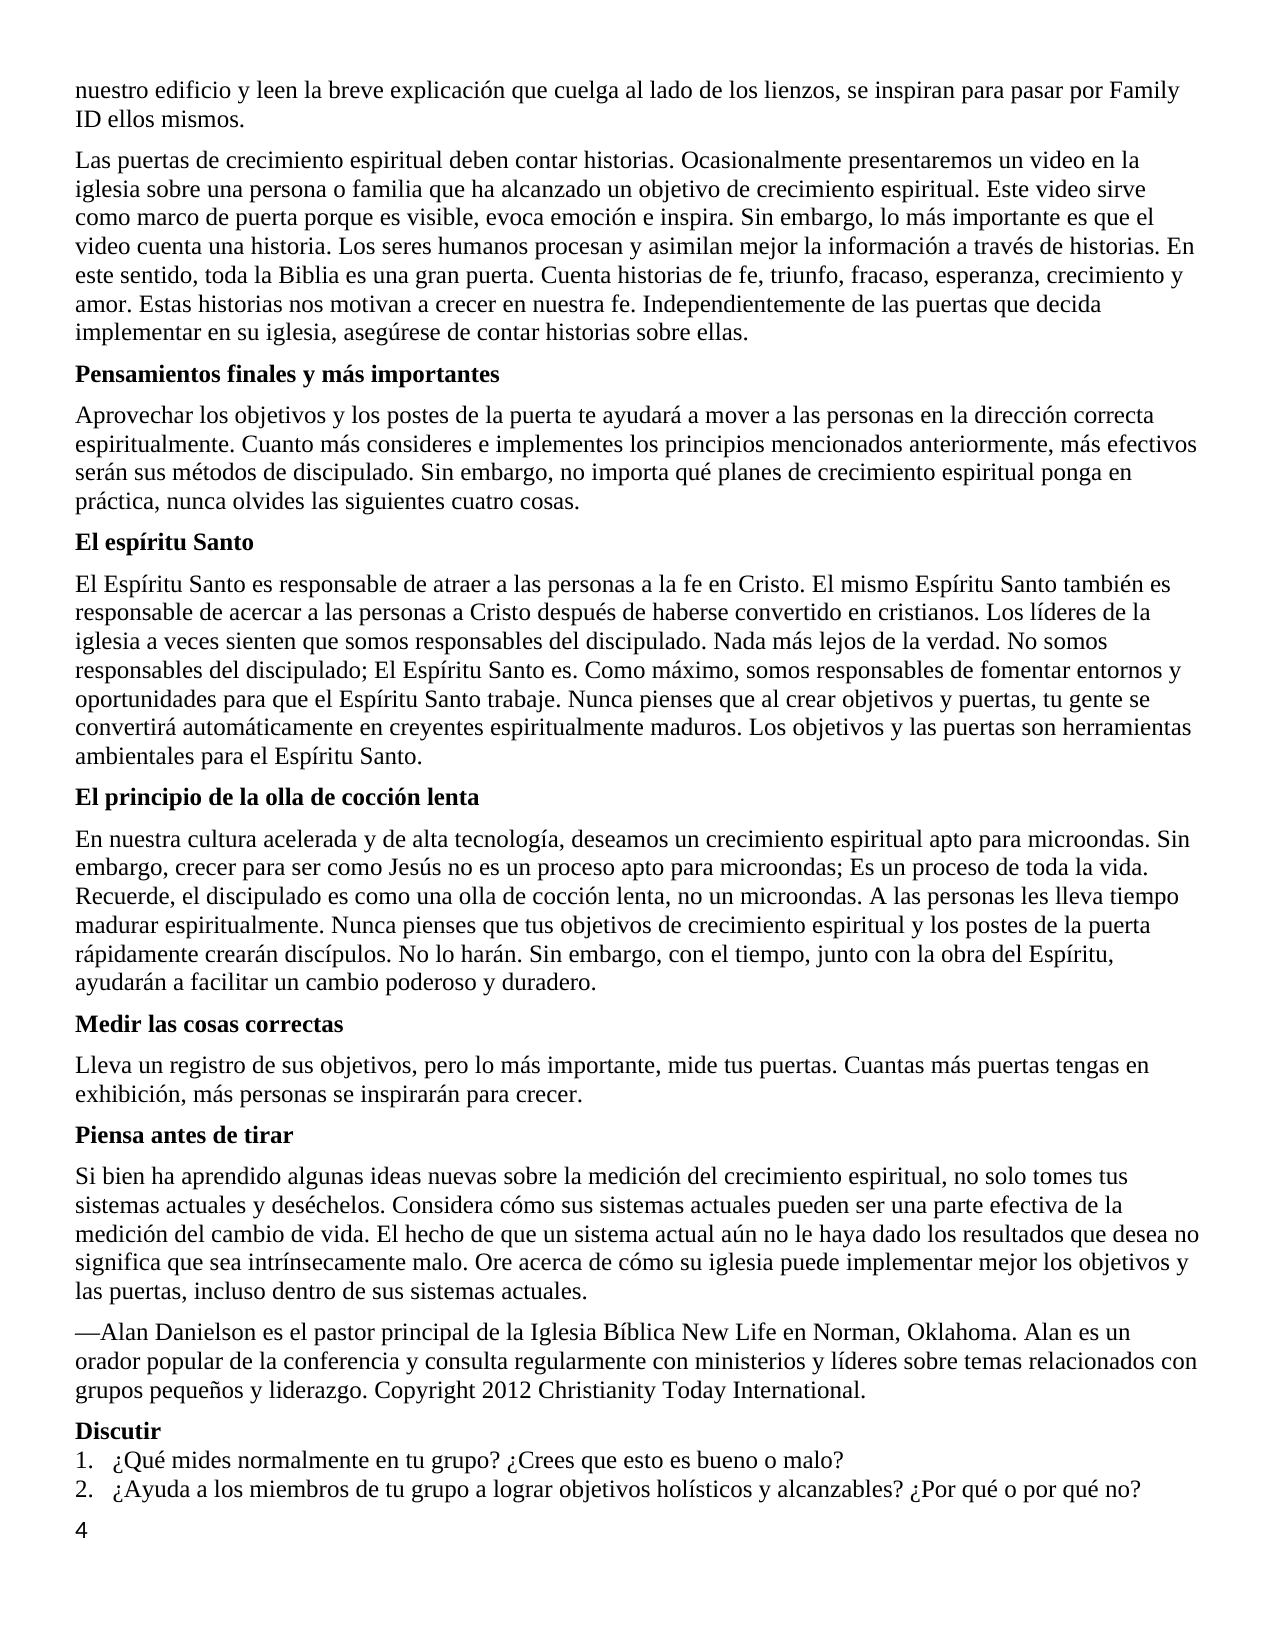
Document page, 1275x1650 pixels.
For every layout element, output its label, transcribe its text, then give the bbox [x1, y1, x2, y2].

text El Espíritu Santo es responsable de atraer a las personas a la fe en Cristo. El mismo Espíritu Santo también es responsable de acercar a las personas a Cristo después de haberse convertido en cristianos. Los líderes de la iglesia a veces sienten que somos responsables del discipulado. Nada más lejos de la verdad. No somos responsables del discipulado; El Espíritu Santo es. Como máximo, somos responsables de fomentar entornos y oportunidades para que el Espíritu Santo trabaje. Nunca pienses que al crear objetivos y puertas, tu gente se convertirá automáticamente en creyentes espiritualmente maduros. Los objetivos y las puertas son herramientas ambientales para el Espíritu Santo. [75, 569, 1200, 770]
text El principio de la olla de cocción lenta [75, 782, 1200, 811]
text Las puertas de crecimiento espiritual deben contar historias. Ocasionalmente presentaremos un video en la iglesia sobre una persona o familia que ha alcanzado un objetivo de crecimiento espiritual. Este video sirve como marco de puerta porque es visible, evoca emoción e inspira. Sin embargo, lo más importante es que el video cuenta una historia. Los seres humanos procesan y asimilan mejor la información a través de historias. En este sentido, toda la Biblia es una gran puerta. Cuenta historias de fe, triunfo, fracaso, esperanza, crecimiento y amor. Estas historias nos motivan a crecer en nuestra fe. Independientemente de las puertas que decida implementar en su iglesia, asegúrese de contar historias sobre ellas. [75, 145, 1200, 346]
text Piensa antes de tirar [75, 1120, 1200, 1149]
text Pensamientos finales y más importantes [75, 359, 1200, 387]
text —Alan Danielson es el pastor principal de la Iglesia Bíblica New Life en Norman, Oklahoma. Alan es un orador popular de la conferencia y consulta regularmente con ministerios y líderes sobre temas relacionados con grupos pequeños y liderazgo. Copyright 2012 Christianity Today International. [75, 1317, 1200, 1404]
list ¿Qué mides normalmente en tu grupo? ¿Crees que esto es bueno o malo? [75, 1445, 1200, 1474]
list ¿Ayuda a los miembros de tu grupo a lograr objetivos holísticos y alcanzables? ¿Por qué o por qué no? [75, 1474, 1200, 1502]
text Medir las cosas correctas [75, 1009, 1200, 1037]
text Discutir [75, 1416, 1200, 1445]
text El espíritu Santo [75, 527, 1200, 556]
text Lleva un registro de sus objetivos, pero lo más importante, mide tus puertas. Cuantas más puertas tengas en exhibición, más personas se inspirarán para crecer. [75, 1050, 1200, 1107]
text Aprovechar los objetivos y los postes de la puerta te ayudará a mover a las personas en la dirección correcta espiritualmente. Cuanto más consideres e implementes los principios mencionados anteriormente, más efectivos serán sus métodos de discipulado. Sin embargo, no importa qué planes de crecimiento espiritual ponga en práctica, nunca olvides las siguientes cuatro cosas. [75, 400, 1200, 515]
text Si bien ha aprendido algunas ideas nuevas sobre la medición del crecimiento espiritual, no solo tomes tus sistemas actuales y deséchelos. Considera cómo sus sistemas actuales pueden ser una parte efectiva de la medición del cambio de vida. El hecho de que un sistema actual aún no le haya dado los resultados que desea no significa que sea intrínsecamente malo. Ore acerca de cómo su iglesia puede implementar mejor los objetivos y las puertas, incluso dentro de sus sistemas actuales. [75, 1161, 1200, 1305]
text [75, 75, 1200, 132]
text En nuestra cultura acelerada y de alta tecnología, deseamos un crecimiento espiritual apto para microondas. Sin embargo, crecer para ser como Jesús no es un proceso apto para microondas; Es un proceso de toda la vida. Recuerde, el discipulado es como una olla de cocción lenta, no un microondas. A las personas les lleva tiempo madurar espiritualmente. Nunca pienses que tus objetivos de crecimiento espiritual y los postes de la puerta rápidamente crearán discípulos. No lo harán. Sin embargo, con el tiempo, junto con la obra del Espíritu, ayudarán a facilitar un cambio poderoso y duradero. [75, 824, 1200, 996]
